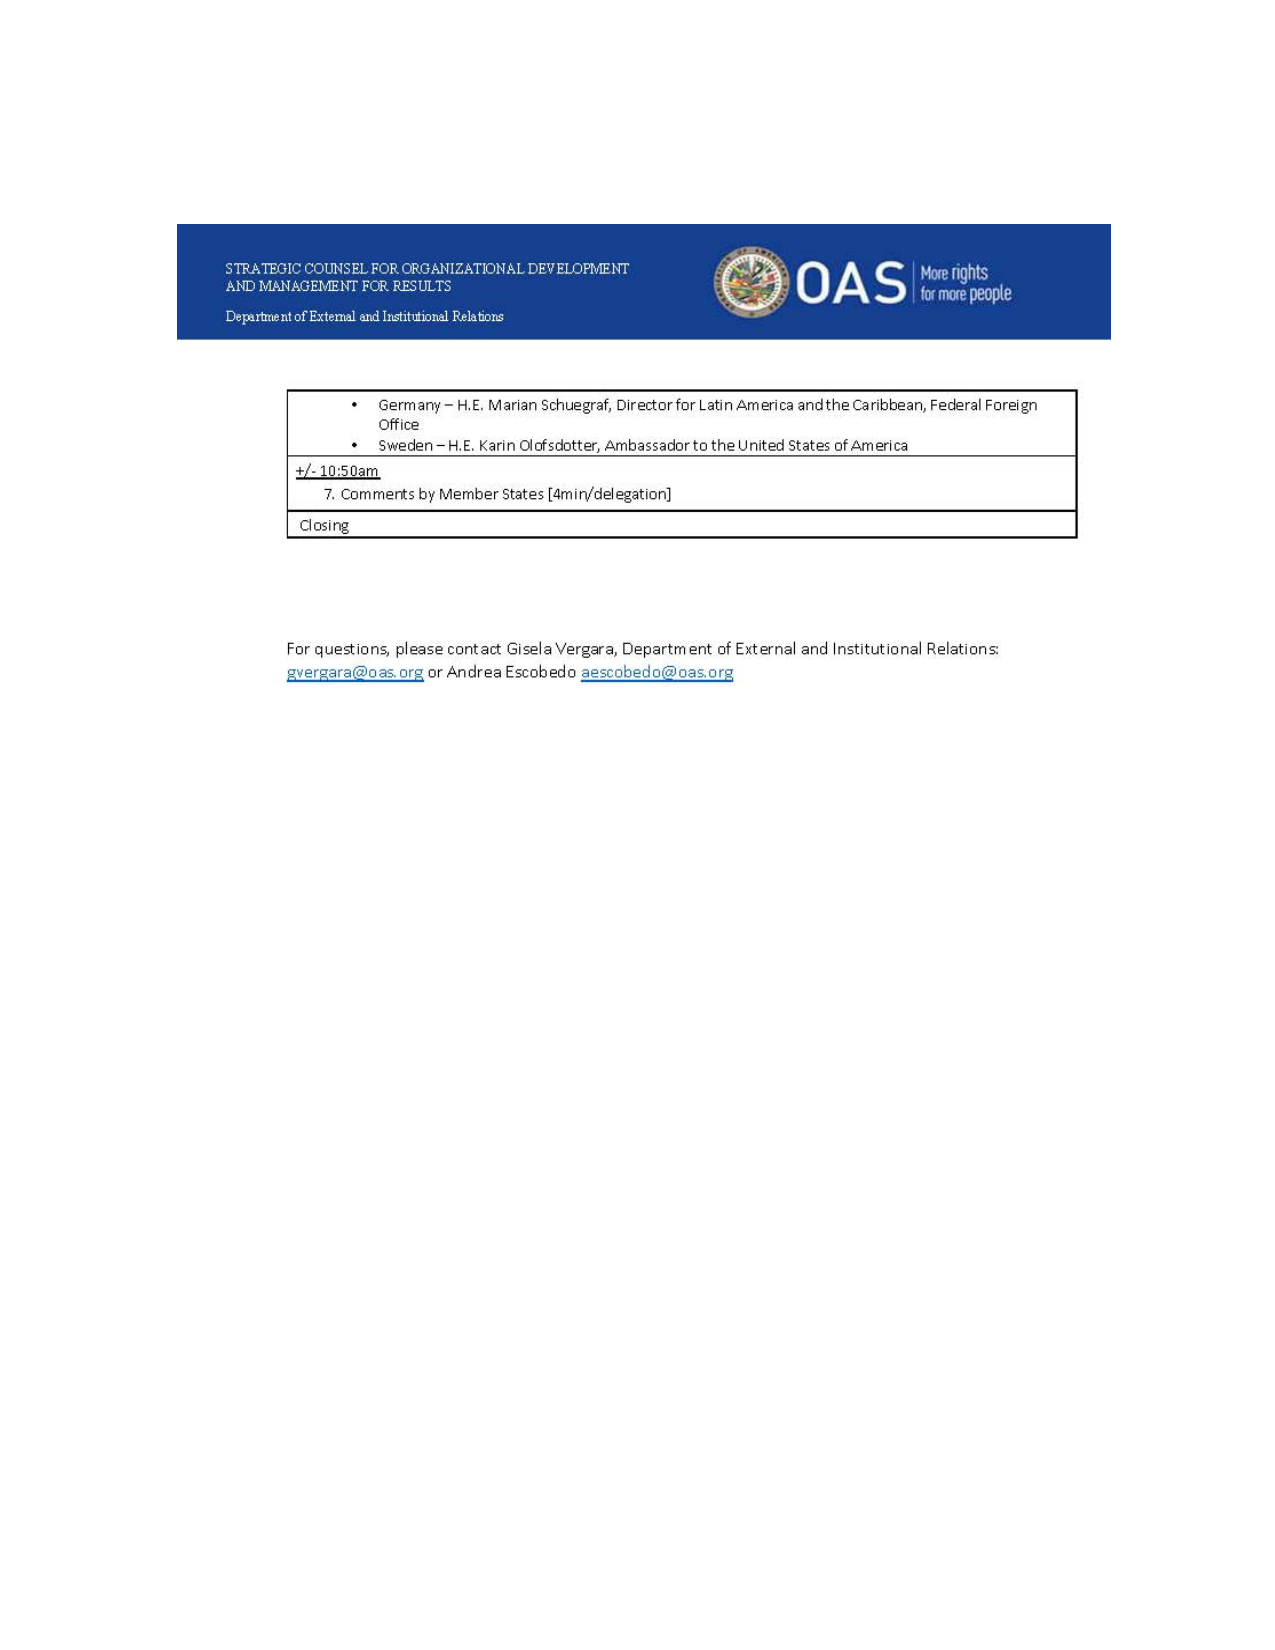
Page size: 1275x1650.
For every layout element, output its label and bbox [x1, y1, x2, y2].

picture [177, 224, 1111, 1433]
